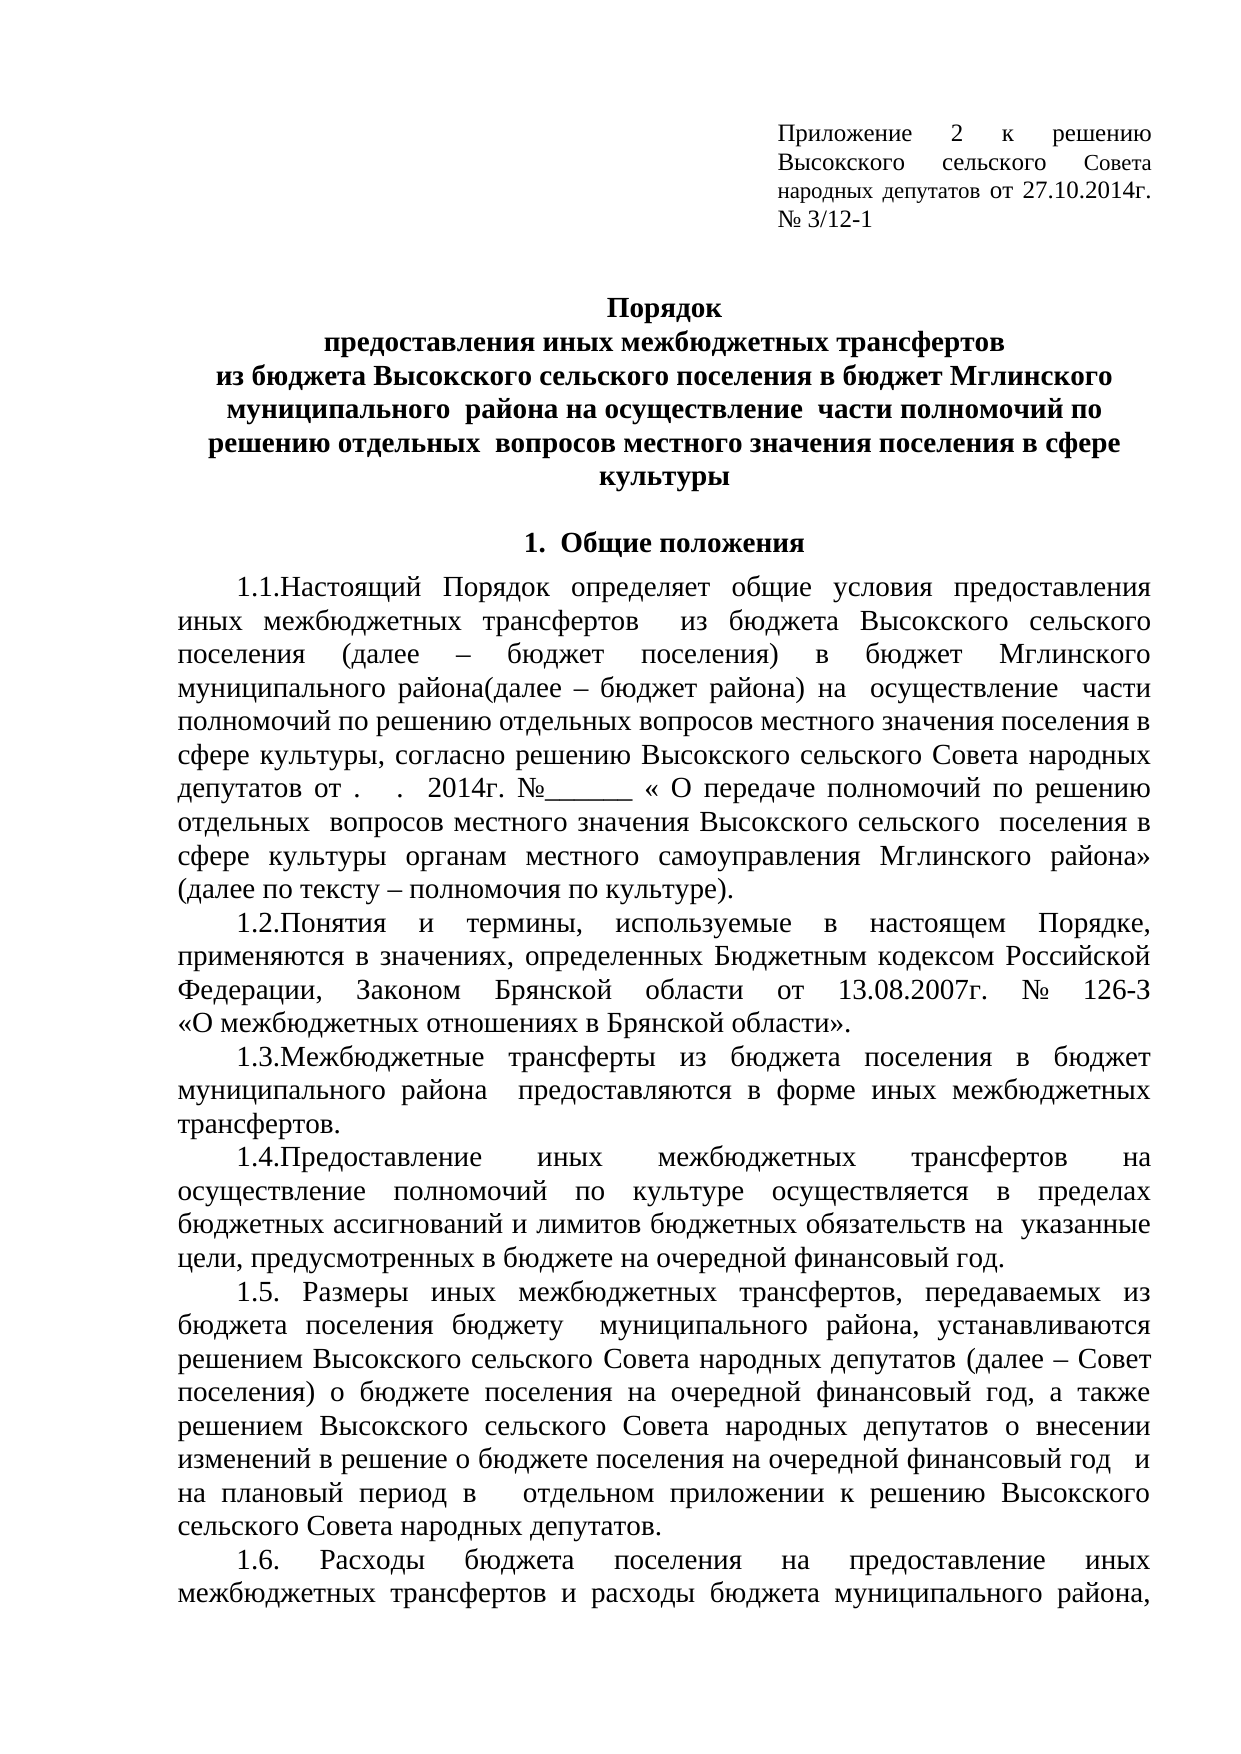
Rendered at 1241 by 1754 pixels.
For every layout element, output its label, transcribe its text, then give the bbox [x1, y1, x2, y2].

text Приложение 2 к решению Высокского сельского Совета народных депутатов от 27.10.2014г. № 3/12-1 [777, 118, 1152, 233]
text 1.3.Межбюджетные трансферты из бюджета поселения в бюджет муниципального района предоставляются в форме иных межбюджетных трансфертов. [177, 1039, 1152, 1139]
text 1.1.Настоящий Порядок определяет общие условия предоставления иных межбюджетных трансфертов из бюджета Высокского сельского поселения (далее – бюджет поселения) в бюджет Мглинского муниципального района(далее – бюджет района) на осуществление части полномочий по решению отдельных вопросов местного значения поселения в сфере культуры, согласно решению Высокского сельского Совета народных депутатов от . . 2014г. №______ « О передаче полномочий по решению отдельных вопросов местного значения Высокского сельского поселения в сфере культуры органам местного самоуправления Мглинского района» (далее по тексту – полномочия по культуре). [177, 569, 1152, 905]
text 1.4.Предоставление иных межбюджетных трансфертов на осуществление полномочий по культуре осуществляется в пределах бюджетных ассигнований и лимитов бюджетных обязательств на указанные цели, предусмотренных в бюджете на очередной финансовый год. [177, 1139, 1152, 1274]
text 1. Общие положения [177, 525, 1152, 559]
text из бюджета Высокского сельского поселения в бюджет Мглинского муниципального района на осуществление части полномочий по решению отдельных вопросов местного значения поселения в сфере культуры [177, 358, 1152, 492]
text 1.2.Понятия и термины, используемые в настоящем Порядке, применяются в значениях, определенных Бюджетным кодексом Российской Федерации, Законом Брянской области от 13.08.2007г. № 126-З «О межбюджетных отношениях в Брянской области». [177, 905, 1152, 1039]
text предоставления иных межбюджетных трансфертов [177, 324, 1152, 358]
text Порядок [177, 291, 1152, 324]
text 1.5. Размеры иных межбюджетных трансфертов, передаваемых из бюджета поселения бюджету муниципального района, устанавливаются решением Высокского сельского Совета народных депутатов (далее – Совет поселения) о бюджете поселения на очередной финансовый год, а также решением Высокского сельского Совета народных депутатов о внесении изменений в решение о бюджете поселения на очередной финансовый год и на плановый период в отдельном приложении к решению Высокского сельского Совета народных депутатов. [177, 1274, 1152, 1542]
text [177, 1542, 1152, 1609]
